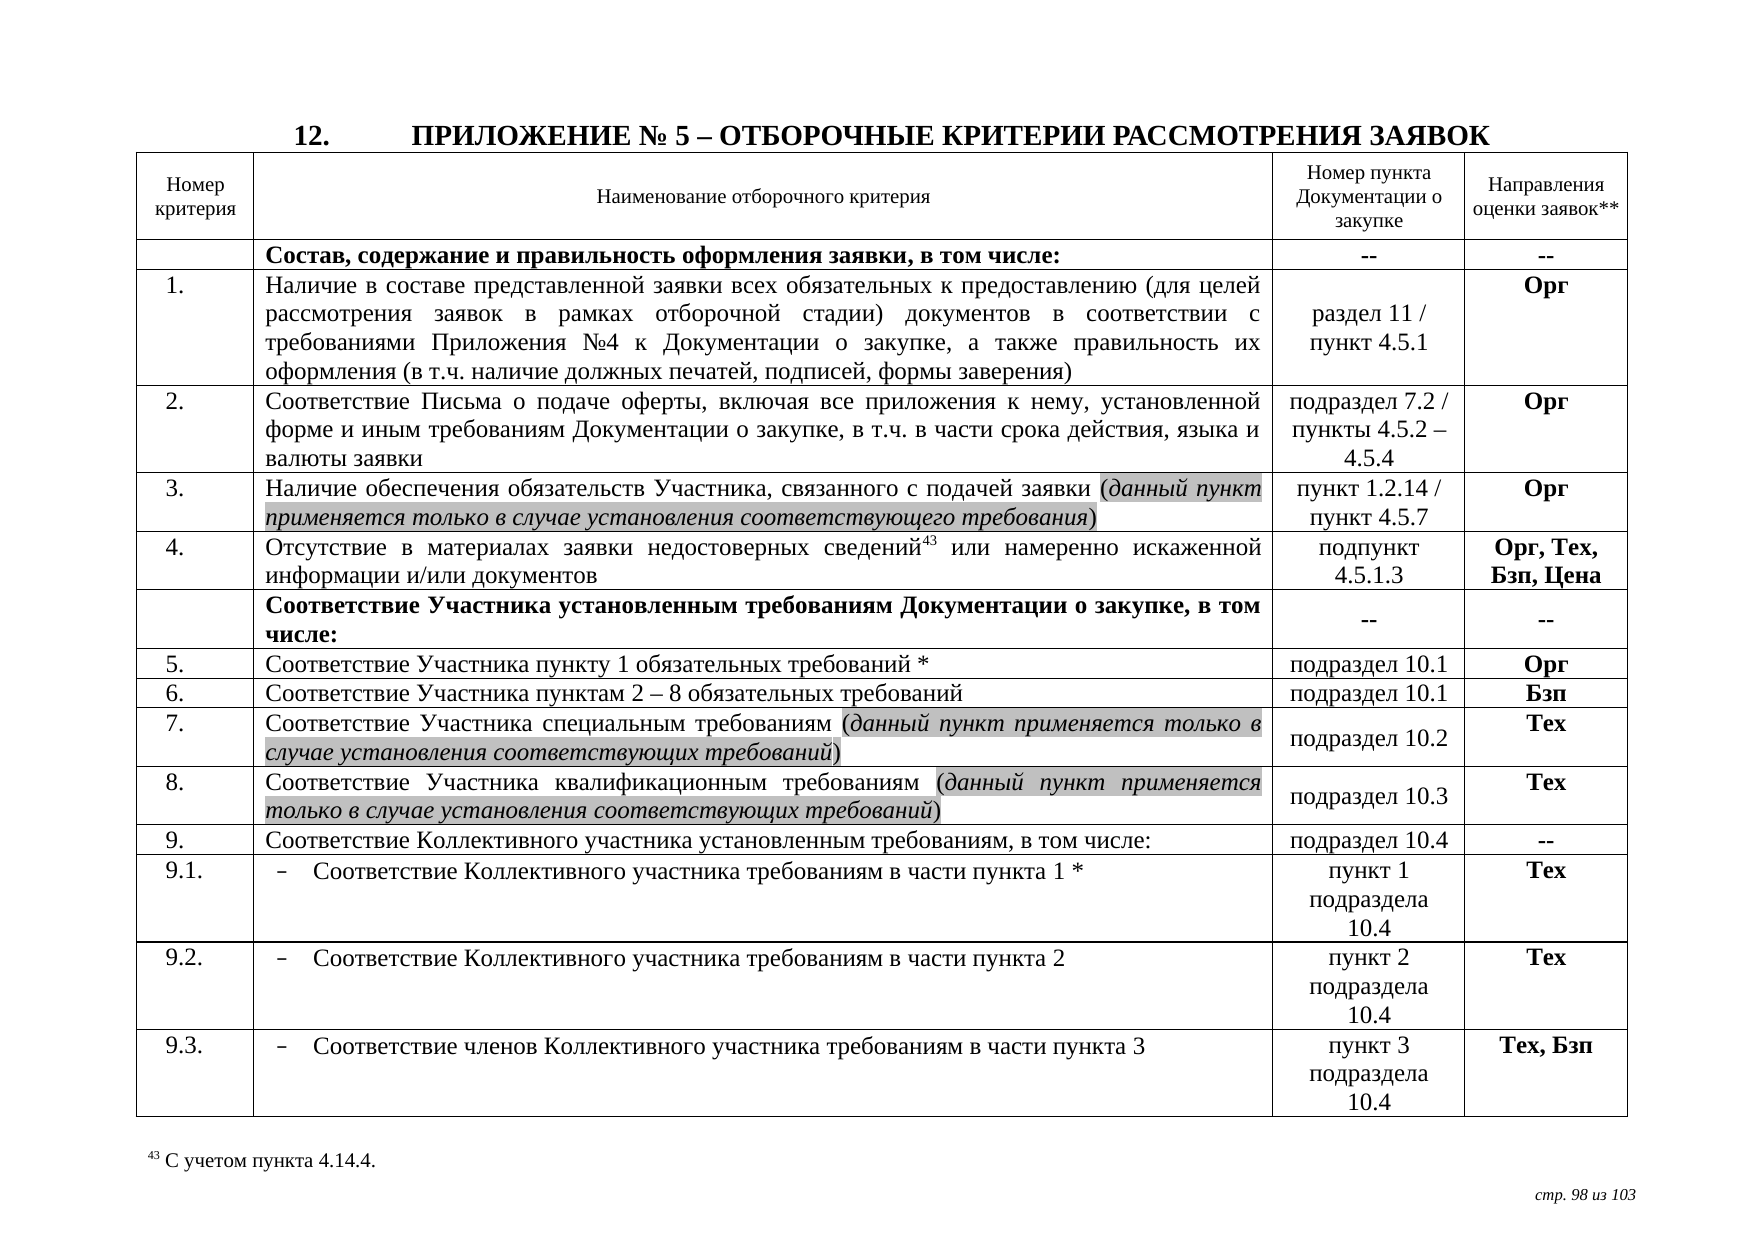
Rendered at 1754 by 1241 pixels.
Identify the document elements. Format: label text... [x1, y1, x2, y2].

table_cell Тех [1465, 943, 1627, 1029]
table_cell [137, 825, 253, 854]
table_cell [137, 855, 253, 941]
table_cell Соответствие Участника квалификационным требованиям (данный пункт применяется только в случае установления соответствующих требований) [254, 767, 936, 824]
table_cell Тех [1465, 708, 1627, 766]
table_cell [137, 270, 253, 385]
table_cell Состав, содержание и правильность оформления заявки, в том числе: [254, 240, 1272, 269]
table_cell Соответствие Участника специальным требованиям (данный пункт применяется только в случае установления соответствующих требований) [254, 708, 1272, 766]
table_cell пункт 3 подраздела 10.4 [1273, 1030, 1464, 1116]
table_cell Соответствие Письма о подаче оферты, включая все приложения к нему, установленной форме и иным требованиям Документации о закупке, в т.ч. в части срока действия, языка и валюты заявки [254, 386, 1272, 472]
table_cell -- [1465, 590, 1627, 648]
table_cell пункт 1.2.14 / пункт 4.5.7 [1273, 473, 1464, 531]
table_cell подраздел 10.4 [1273, 825, 1464, 854]
table_cell Орг [1465, 270, 1627, 385]
table_cell подраздел 7.2 / пункты 4.5.2 – 4.5.4 [1273, 386, 1464, 472]
table_header Направления оценки заявок** [1465, 153, 1627, 239]
table_cell [137, 943, 253, 1029]
table_cell Соответствие Участника пункту 1 обязательных требований * [254, 649, 1272, 677]
table_header Номер критерия [137, 153, 253, 239]
table_cell [137, 590, 253, 648]
table_cell Тех [1465, 855, 1627, 941]
table_cell Соответствие Участника пунктам 2 – 8 обязательных требований [254, 679, 1272, 707]
table_cell Соответствие Коллективного участника требованиям в части пункта 1 * [254, 855, 1272, 941]
table_cell [137, 679, 253, 707]
table_cell Соответствие членов Коллективного участника требованиям в части пункта 3 [254, 1030, 1272, 1116]
table_cell Тех, Бзп [1465, 1030, 1627, 1116]
table_cell [137, 240, 253, 269]
table_cell Орг [1465, 386, 1627, 472]
table_cell [137, 473, 253, 531]
table_cell Отсутствие в материалах заявки недостоверных сведений или намеренно искаженной информации и/или документов [254, 532, 1272, 589]
table_cell Тех [1465, 767, 1627, 824]
table_cell [137, 767, 253, 824]
table_cell раздел 11 / пункт 4.5.1 [1273, 270, 1464, 385]
table_cell Наличие в составе представленной заявки всех обязательных к предоставлению (для целей рассмотрения заявок в рамках отборочной стадии) документов в соответствии с требованиями Приложения №4 к Документации о закупке, а также правильность их оформления (в т.ч. наличие должных печатей, подписей, формы заверения) [254, 270, 1272, 385]
table_cell -- [1273, 240, 1464, 269]
table_cell пункт 1 подраздела 10.4 [1273, 855, 1464, 941]
table_cell Бзп [1465, 679, 1627, 707]
table_cell подраздел 10.1 [1273, 679, 1464, 707]
table_cell Наличие обеспечения обязательств Участника, связанного с подачей заявки (данный пункт применяется только в случае установления соответствующего требования) [254, 473, 1272, 531]
table_header Номер пункта Документации о закупке [1273, 153, 1464, 239]
table_cell [137, 386, 253, 472]
table_cell [137, 708, 253, 766]
table_cell Орг, Тех, Бзп, Цена [1465, 532, 1627, 589]
table_cell подраздел 10.1 [1273, 649, 1464, 677]
table_cell Орг [1465, 649, 1627, 677]
table_cell Соответствие Коллективного участника установленным требованиям, в том числе: [254, 825, 1272, 854]
table_header Наименование отборочного критерия [254, 153, 1272, 239]
table_cell подраздел 10.2 [1273, 708, 1464, 766]
table_cell подраздел 10.3 [1273, 767, 1464, 824]
table_cell -- [1465, 240, 1627, 269]
table_cell [137, 649, 253, 677]
subtitle ПРИЛОЖЕНИЕ № 5 – ОТБОРОЧНЫЕ КРИТЕРИИ РАССМОТРЕНИЯ ЗАЯВОК [148, 118, 1636, 152]
table_cell [137, 1030, 253, 1116]
table_cell Орг [1465, 473, 1627, 531]
table_cell Соответствие Участника установленным требованиям Документации о закупке, в том числе: [254, 590, 1272, 648]
table_cell -- [1465, 825, 1627, 854]
table_cell подпункт 4.5.1.3 [1273, 532, 1464, 589]
table_cell [137, 532, 253, 589]
table_cell Соответствие Коллективного участника требованиям в части пункта 2 [254, 943, 1272, 1029]
table_cell -- [1273, 590, 1464, 648]
table_cell пункт 2 подраздела 10.4 [1273, 943, 1464, 1029]
table_cell Соответствие Участника квалификационным требованиям (данный пункт применяется только в случае установления соответствующих требований) [941, 767, 1272, 824]
